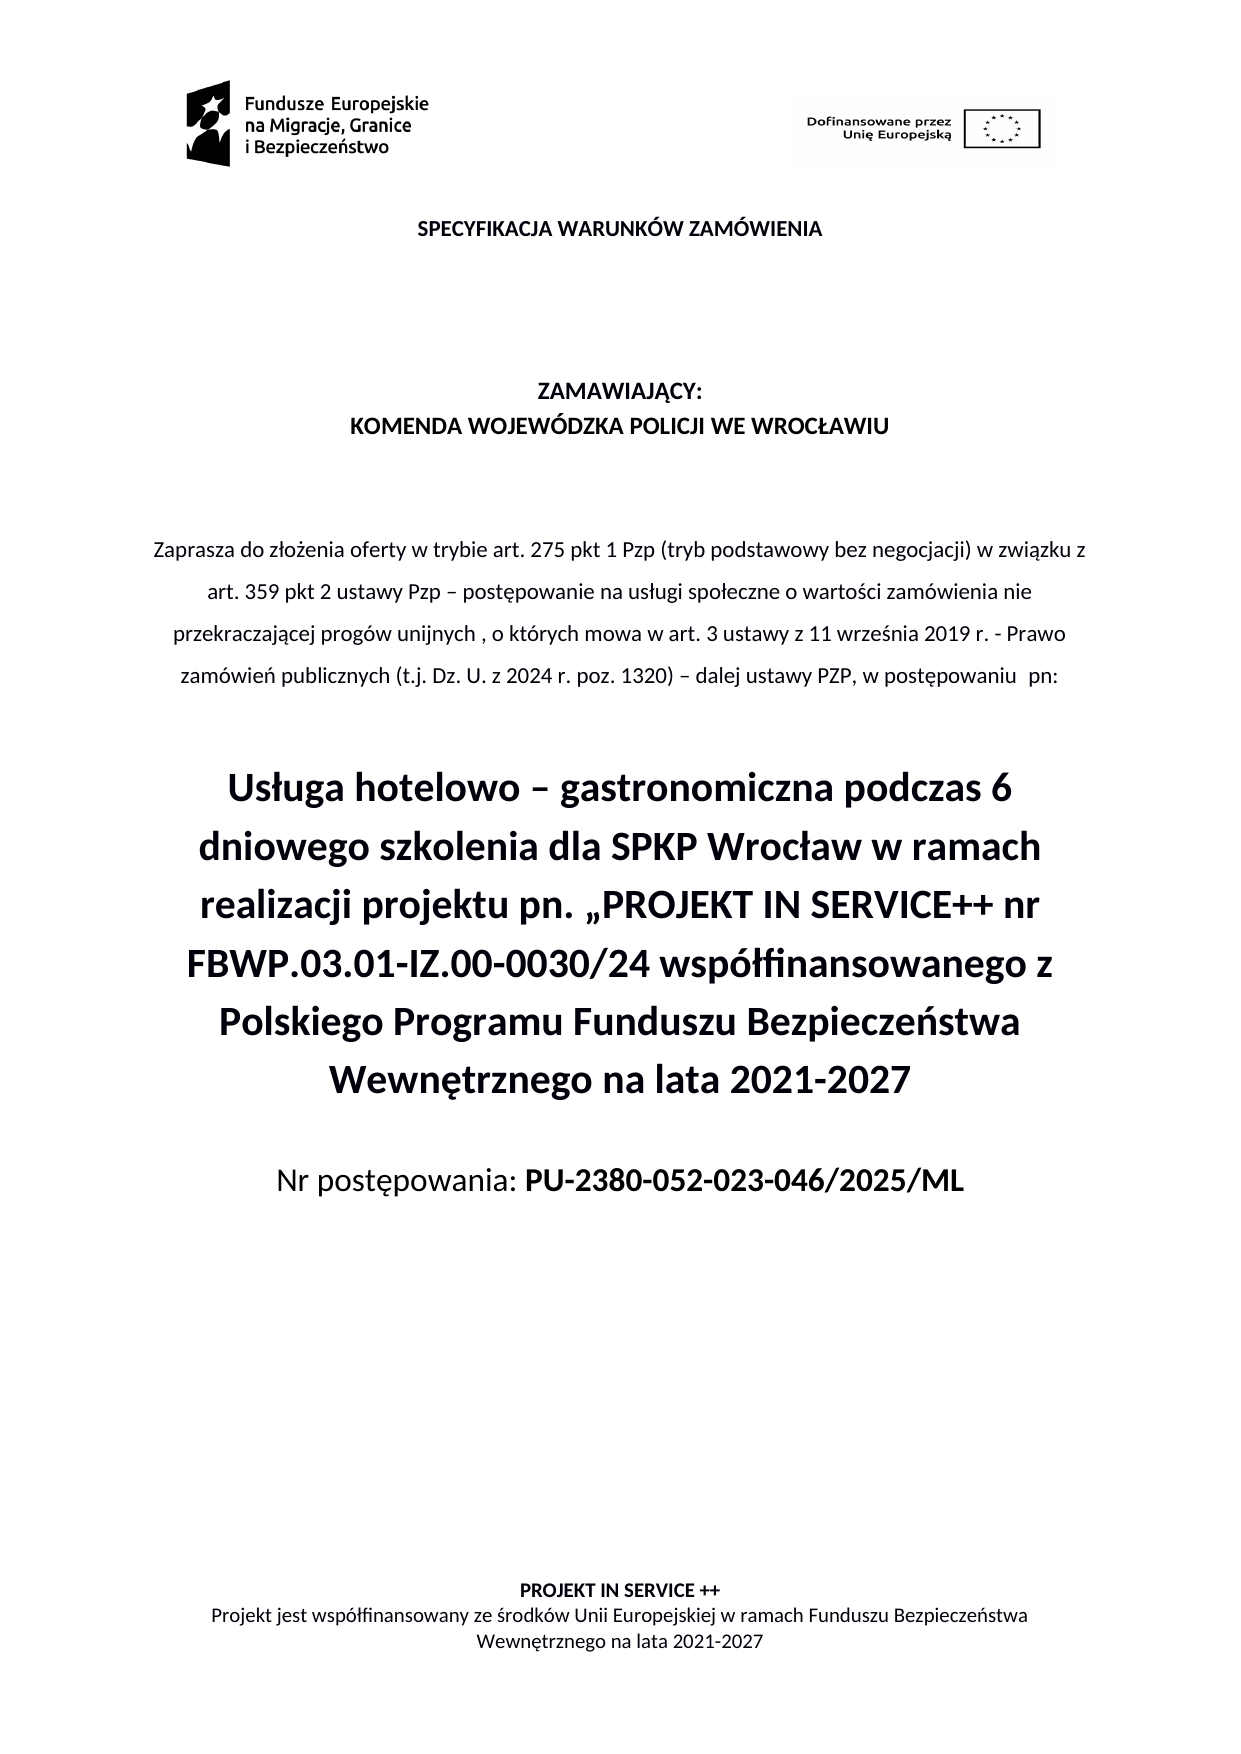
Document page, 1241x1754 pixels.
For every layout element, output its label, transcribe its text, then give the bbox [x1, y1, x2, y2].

text KOMENDA WOJEWÓDZKA POLICJI WE WROCŁAWIU [150, 411, 1090, 441]
text Usługa hotelowo – gastronomiczna podczas 6 dniowego szkolenia dla SPKP Wrocław w ramach realizacji projektu pn. „PROJEKT IN SERVICE++ nr FBWP.03.01-IZ.00-0030/24 współfinansowanego z Polskiego Programu Funduszu Bezpieczeństwa Wewnętrznego na lata 2021-2027 [150, 761, 1090, 1104]
text Nr postępowania: PU-2380-052-023-046/2025/ML [150, 1159, 1090, 1199]
picture [792, 97, 1059, 168]
text Zaprasza do złożenia oferty w trybie art. 275 pkt 1 Pzp (tryb podstawowy bez negocjacji) w związku z art. 359 pkt 2 ustawy Pzp – postępowanie na usługi społeczne o wartości zamówienia nie przekraczającej progów unijnych , o których mowa w art. 3 ustawy z 11 września 2019 r. - Prawo zamówień publicznych (t.j. Dz. U. z 2024 r. poz. 1320) – dalej ustawy PZP, w postępowaniu pn: [150, 535, 1090, 689]
text SPECYFIKACJA WARUNKÓW ZAMÓWIENIA [150, 214, 1090, 243]
picture [155, 58, 447, 179]
text ZAMAWIAJĄCY: [150, 376, 1090, 406]
